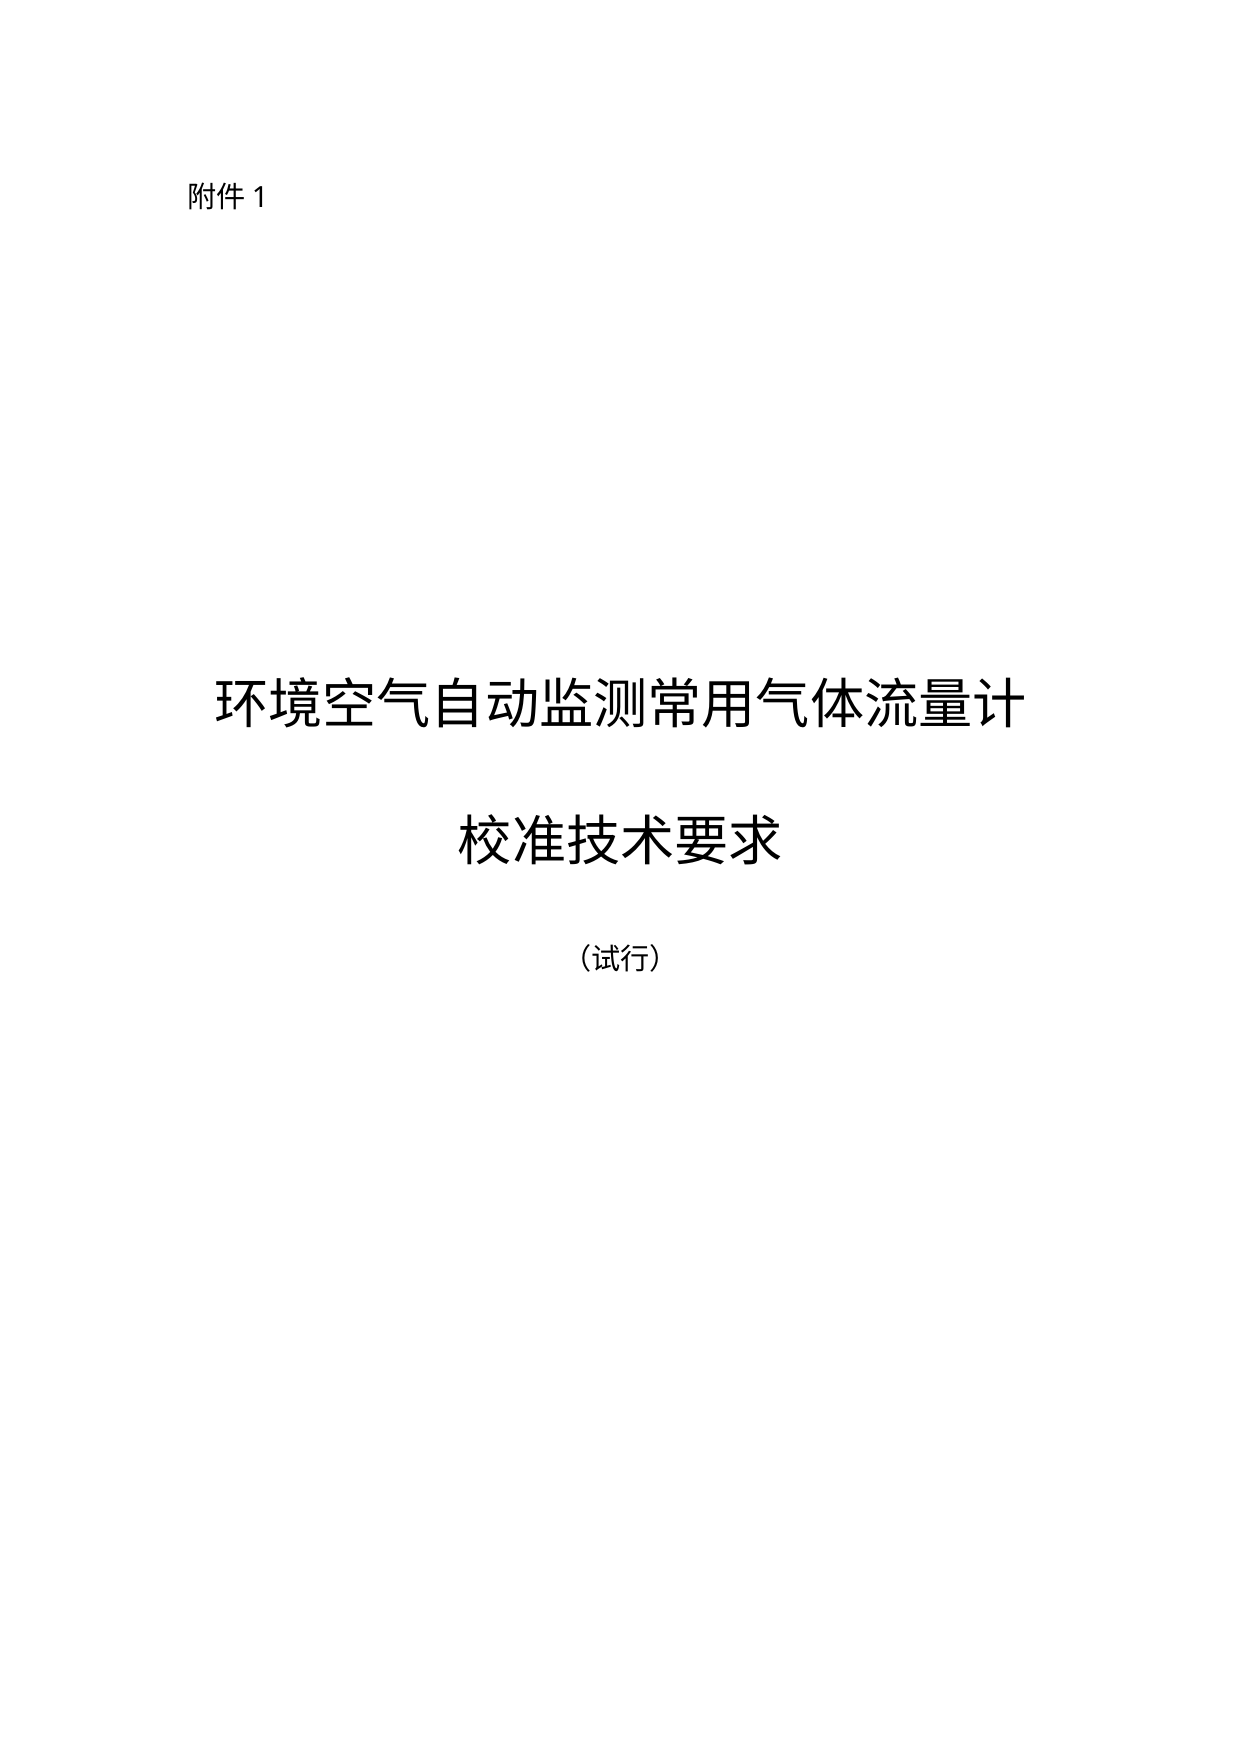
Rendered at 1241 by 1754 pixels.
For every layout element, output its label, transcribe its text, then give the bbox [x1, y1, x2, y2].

text 附件1 [187, 162, 1053, 227]
text 环境空气自动监测常用气体流量计 [187, 651, 1053, 749]
text 校准技术要求 [187, 788, 1053, 885]
text （试行） [187, 924, 1053, 989]
